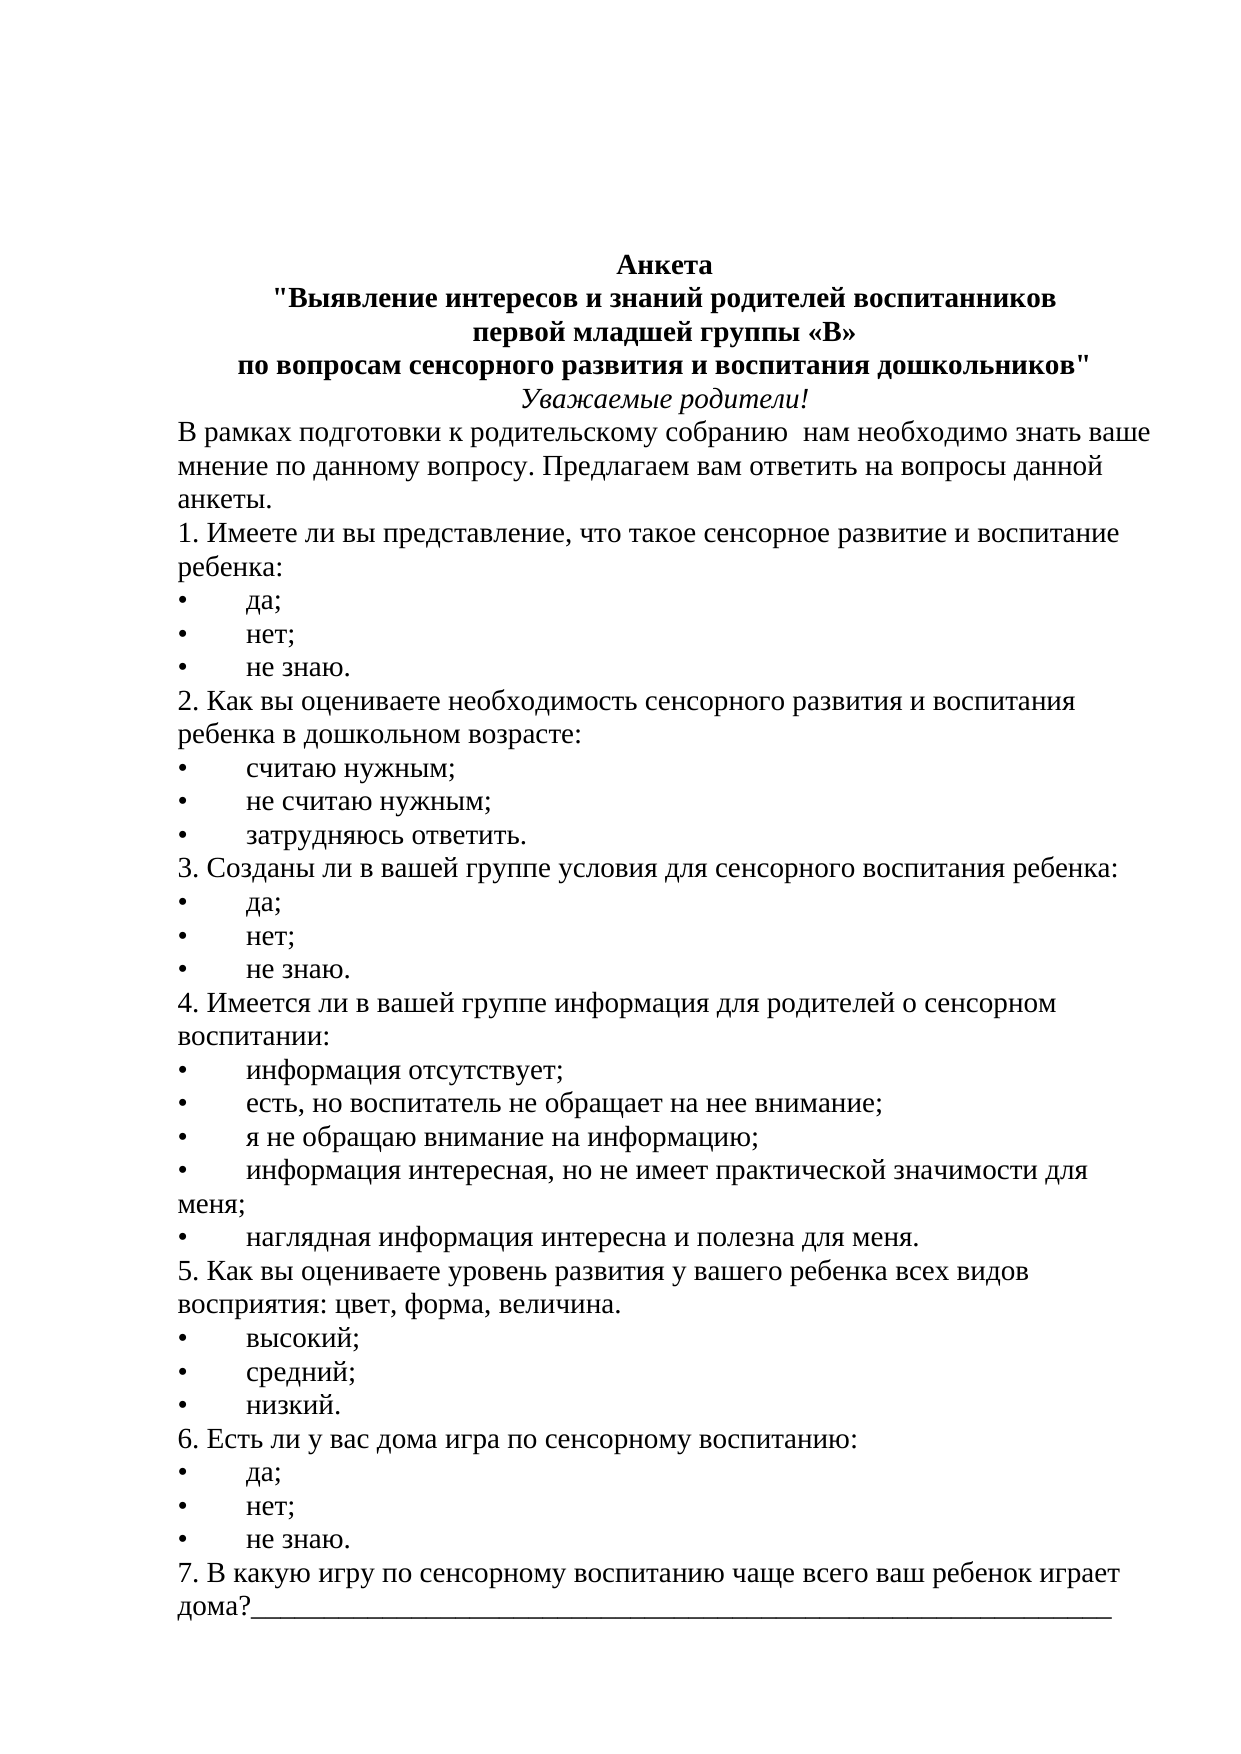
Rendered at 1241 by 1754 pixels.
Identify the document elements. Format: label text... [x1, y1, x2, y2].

text • да; [177, 1454, 1152, 1488]
text • низкий. [177, 1387, 1152, 1421]
text • есть, но воспитатель не обращает на нее внимание; [177, 1085, 1152, 1119]
text • считаю нужным; [177, 750, 1152, 783]
text по вопросам сенсорного развития и воспитания дошкольников" [177, 347, 1152, 381]
text 7. В какую игру по сенсорному воспитанию чаще всего ваш ребенок играет дома?___________________________________________________________ [177, 1555, 1152, 1622]
text 4. Имеется ли в вашей группе информация для родителей о сенсорном воспитании: [177, 985, 1152, 1052]
text • нет; [177, 616, 1152, 649]
text • информация отсутствует; [177, 1052, 1152, 1085]
text • я не обращаю внимание на информацию; [177, 1119, 1152, 1152]
text • не знаю. [177, 649, 1152, 683]
text • не знаю. [177, 1521, 1152, 1555]
text "Выявление интересов и знаний родителей воспитанников [177, 280, 1152, 314]
text • да; [177, 884, 1152, 918]
text • не считаю нужным; [177, 783, 1152, 817]
text первой младшей группы «В» [177, 314, 1152, 347]
text • средний; [177, 1354, 1152, 1387]
text 2. Как вы оцениваете необходимость сенсорного развития и воспитания ребенка в дошкольном возрасте: [177, 683, 1152, 750]
text • затрудняюсь ответить. [177, 817, 1152, 851]
text • нет; [177, 1488, 1152, 1521]
text В рамках подготовки к родительскому собранию нам необходимо знать ваше мнение по данному вопросу. Предлагаем вам ответить на вопросы данной анкеты. [177, 414, 1152, 515]
text • информация интересная, но не имеет практической значимости для меня; [177, 1152, 1152, 1219]
text • наглядная информация интересна и полезна для меня. [177, 1219, 1152, 1253]
text • да; [177, 582, 1152, 616]
text • не знаю. [177, 951, 1152, 985]
text 5. Как вы оцениваете уровень развития у вашего ребенка всех видов восприятия: цвет, форма, величина. [177, 1253, 1152, 1320]
text 1. Имеете ли вы представление, что такое сенсорное развитие и воспитание ребенка: [177, 515, 1152, 582]
text Уважаемые родители! [177, 381, 1152, 414]
text 3. Созданы ли в вашей группе условия для сенсорного воспитания ребенка: [177, 851, 1152, 884]
text • нет; [177, 918, 1152, 951]
text Анкета [177, 247, 1152, 280]
text • высокий; [177, 1320, 1152, 1354]
text 6. Есть ли у вас дома игра по сенсорному воспитанию: [177, 1421, 1152, 1454]
